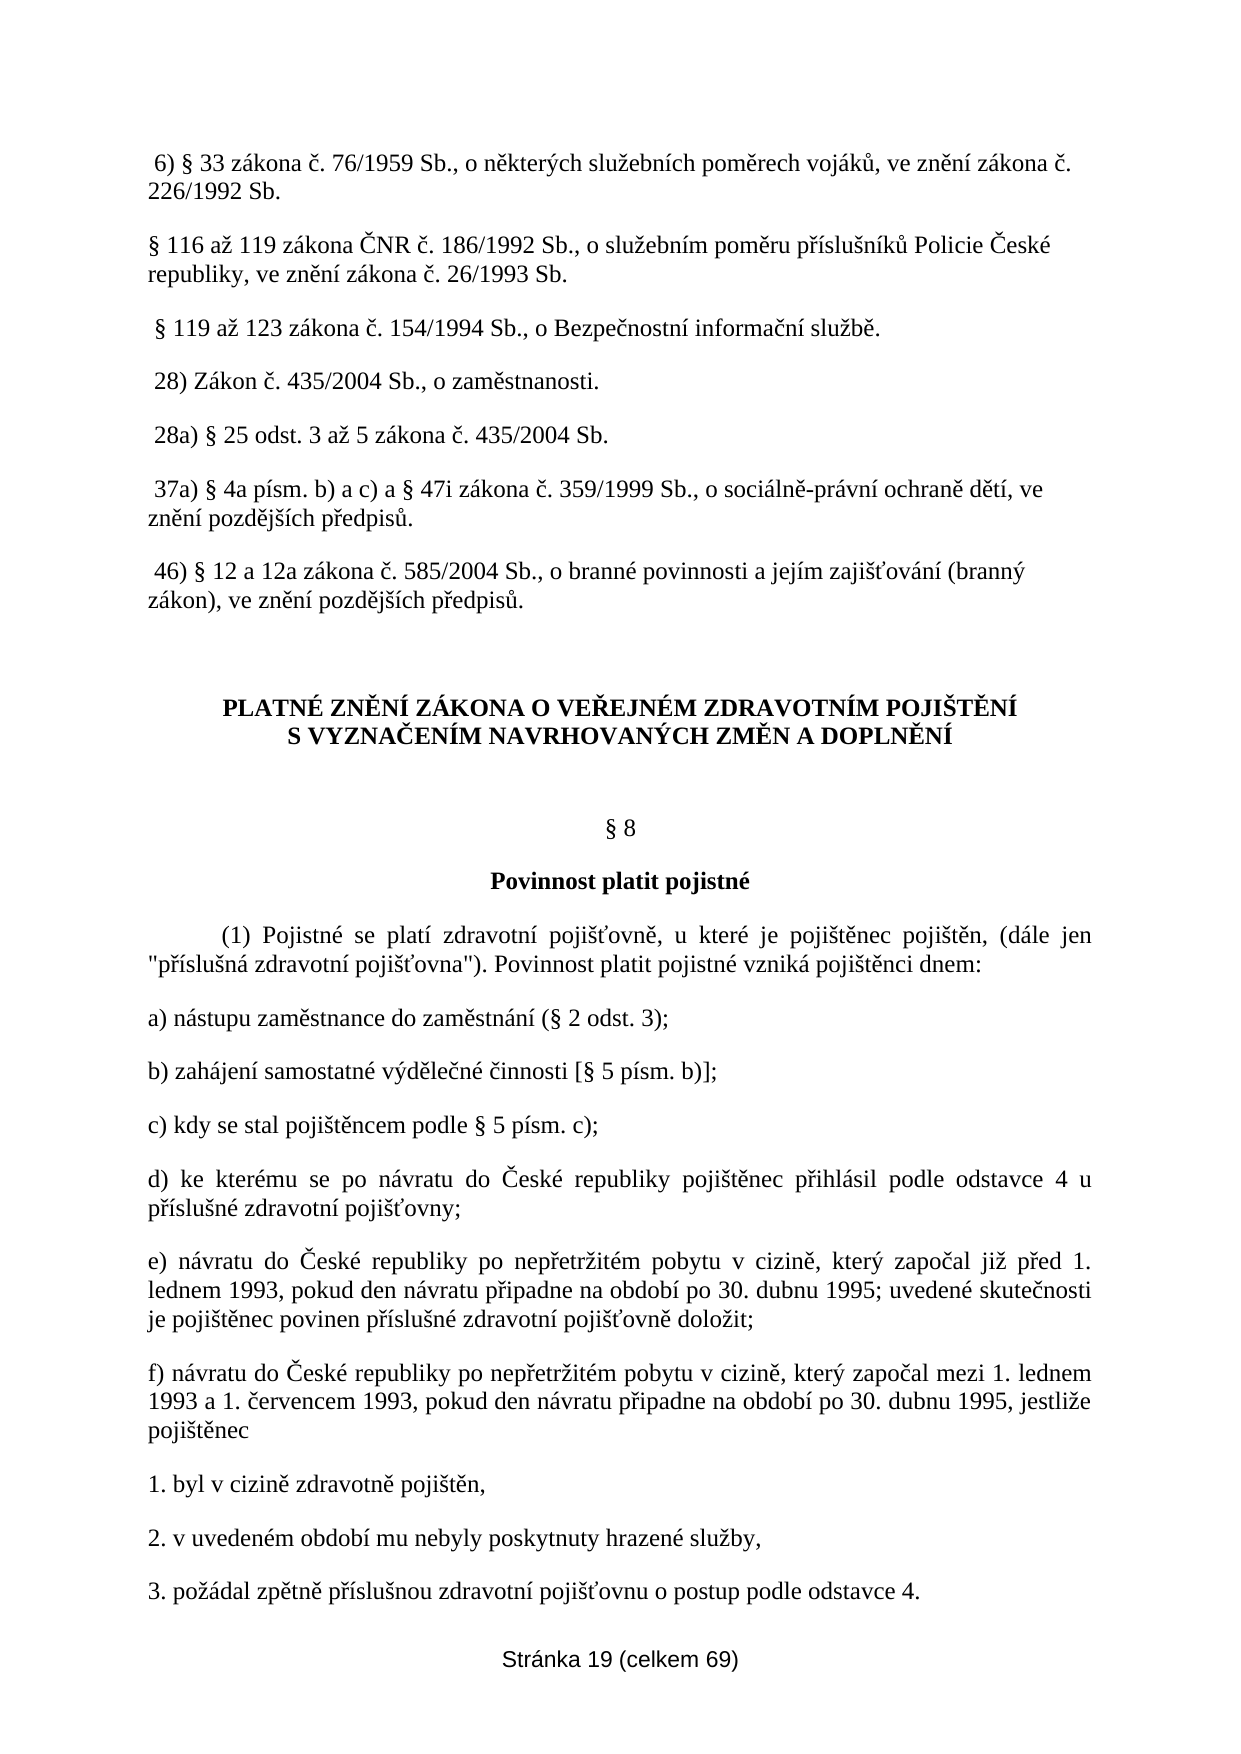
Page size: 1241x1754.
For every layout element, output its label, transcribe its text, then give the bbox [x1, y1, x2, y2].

text 46) § 12 a 12a zákona č. 585/2004 Sb., o branné povinnosti a jejím zajišťování (branný zákon), ve znění pozdějších předpisů. [148, 556, 1093, 614]
text 28a) § 25 odst. 3 až 5 zákona č. 435/2004 Sb. [148, 420, 1093, 449]
text (1) Pojistné se platí zdravotní pojišťovně, u které je pojištěnec pojištěn, (dále jen "příslušná zdravotní pojišťovna"). Povinnost platit pojistné vzniká pojištěnci dnem: [148, 920, 1093, 978]
text § 116 až 119 zákona ČNR č. 186/1992 Sb., o služebním poměru příslušníků Policie České republiky, ve znění zákona č. 26/1993 Sb. [148, 230, 1093, 288]
text Povinnost platit pojistné [148, 866, 1093, 895]
text PLATNÉ ZNĚNÍ ZÁKONA O VEŘEJNÉM ZDRAVOTNÍM POJIŠTĚNÍ S VYZNAČENÍM NAVRHOVANÝCH ZMĚN A DOPLNĚNÍ [148, 693, 1093, 750]
text 2. v uvedeném období mu nebyly poskytnuty hrazené služby, [148, 1523, 1093, 1551]
text a) nástupu zaměstnance do zaměstnání (§ 2 odst. 3); [148, 1003, 1093, 1031]
text 28) Zákon č. 435/2004 Sb., o zaměstnanosti. [148, 366, 1093, 395]
text § 119 až 123 zákona č. 154/1994 Sb., o Bezpečnostní informační službě. [148, 313, 1093, 341]
text 37a) § 4a písm. b) a c) a § 47i zákona č. 359/1999 Sb., o sociálně-právní ochraně dětí, ve znění pozdějších předpisů. [148, 474, 1093, 531]
text § 8 [148, 813, 1093, 841]
text b) zahájení samostatné výdělečné činnosti [§ 5 písm. b)]; [148, 1056, 1093, 1085]
text d) ke kterému se po návratu do České republiky pojištěnec přihlásil podle odstavce 4 u příslušné zdravotní pojišťovny; [148, 1164, 1093, 1221]
text 3. požádal zpětně příslušnou zdravotní pojišťovnu o postup podle odstavce 4. [148, 1576, 1093, 1605]
text 6) § 33 zákona č. 76/1959 Sb., o některých služebních poměrech vojáků, ve znění zákona č. 226/1992 Sb. [148, 148, 1093, 205]
text f) návratu do České republiky po nepřetržitém pobytu v cizině, který započal mezi 1. lednem 1993 a 1. červencem 1993, pokud den návratu připadne na období po 30. dubnu 1995, jestliže pojištěnec [148, 1358, 1093, 1444]
text c) kdy se stal pojištěncem podle § 5 písm. c); [148, 1110, 1093, 1139]
text e) návratu do České republiky po nepřetržitém pobytu v cizině, který započal již před 1. lednem 1993, pokud den návratu připadne na období po 30. dubnu 1995; uvedené skutečnosti je pojištěnec povinen příslušné zdravotní pojišťovně doložit; [148, 1246, 1093, 1333]
text 1. byl v cizině zdravotně pojištěn, [148, 1469, 1093, 1498]
